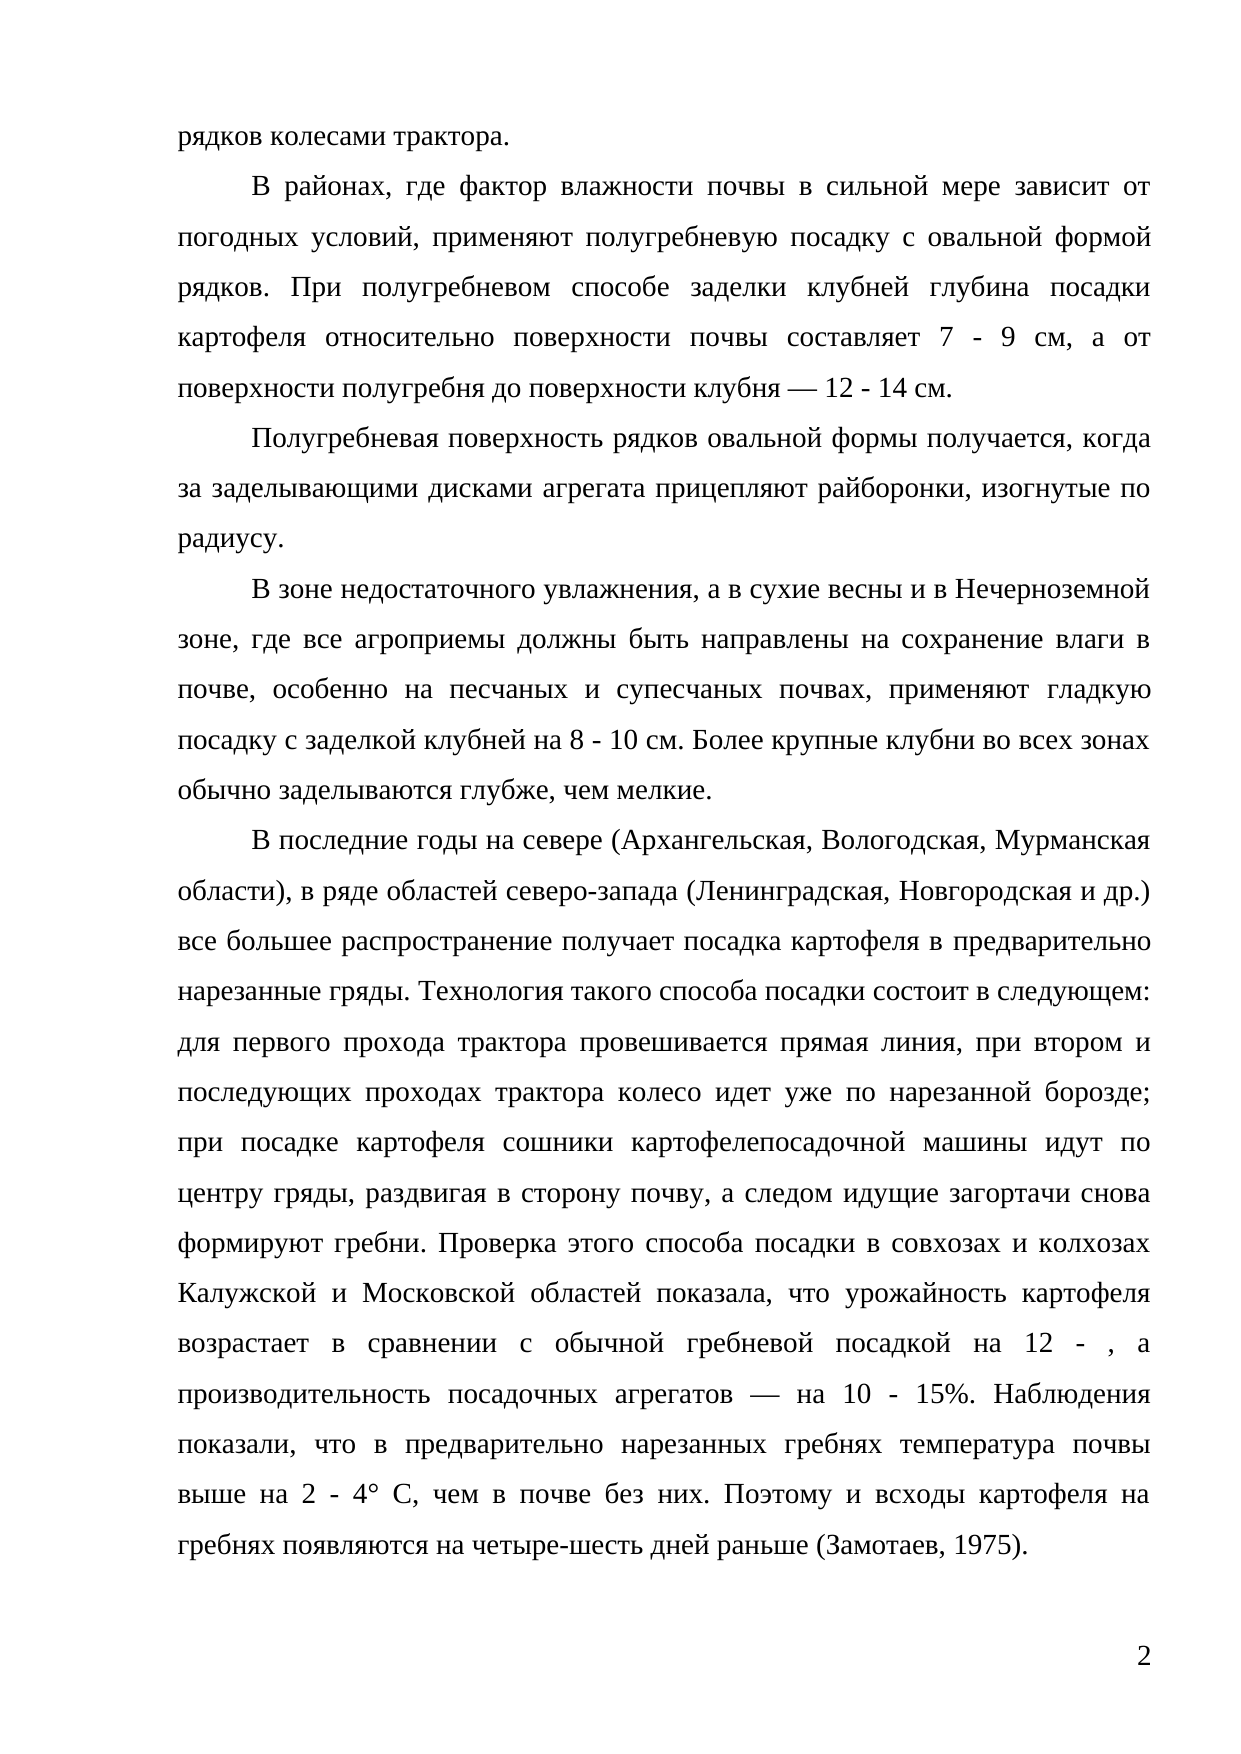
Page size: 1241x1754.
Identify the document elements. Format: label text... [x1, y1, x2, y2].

text В районах, где фактор влажности почвы в сильной мере зависит от погодных условий, применяют полугребневую посадку с овальной формой рядков. При полугребневом способе заделки клубней глубина посадки картофеля относительно поверхности почвы составляет 7 - 9 см, а от поверхности полугребня до поверхности клубня — 12 - . [177, 168, 1152, 403]
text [177, 118, 1152, 152]
text В последние годы на севере (Архангельская, Вологодская, Мурманская области), в ряде областей северо-запада (Ленинградская, Новгородская и др.) все большее распространение получает посадка картофеля в предварительно нарезанные гряды. Технология такого способа посадки состоит в следующем: для первого прохода трактора провешивается прямая линия, при втором и последующих проходах трактора колесо идет уже по нарезанной борозде; при посадке картофеля сошники картофелепосадочной машины идут по центру гряды, раздвигая в сторону почву, а следом идущие загортачи снова формируют гребни. Проверка этого способа посадки в совхозах и колхозах Калужской и Московской областей показала, что урожайность картофеля возрастает в сравнении с обычной гребневой посадкой на 12 - , а производительность посадочных агрегатов — на 10 - 15%. Наблюдения показали, что в предварительно нарезанных гребнях температура почвы выше на 2 - 4° С, чем в почве без них. Поэтому и всходы картофеля на гребнях появляются на четыре-шесть дней раньше (Замотаев, 1975). [177, 822, 1152, 1560]
text В зоне недостаточного увлажнения, а в сухие весны и в Нечерноземной зоне, где все агроприемы должны быть направлены на сохранение влаги в почве, особенно на песчаных и супесчаных почвах, применяют гладкую посадку с заделкой клубней на 8 - . Более крупные клубни во всех зонах обычно заделываются глубже, чем мелкие. [177, 571, 1152, 806]
text Полугребневая поверхность рядков овальной формы получается, когда за заделывающими дисками агрегата прицепляют райборонки, изогнутые по радиусу. [177, 420, 1152, 554]
